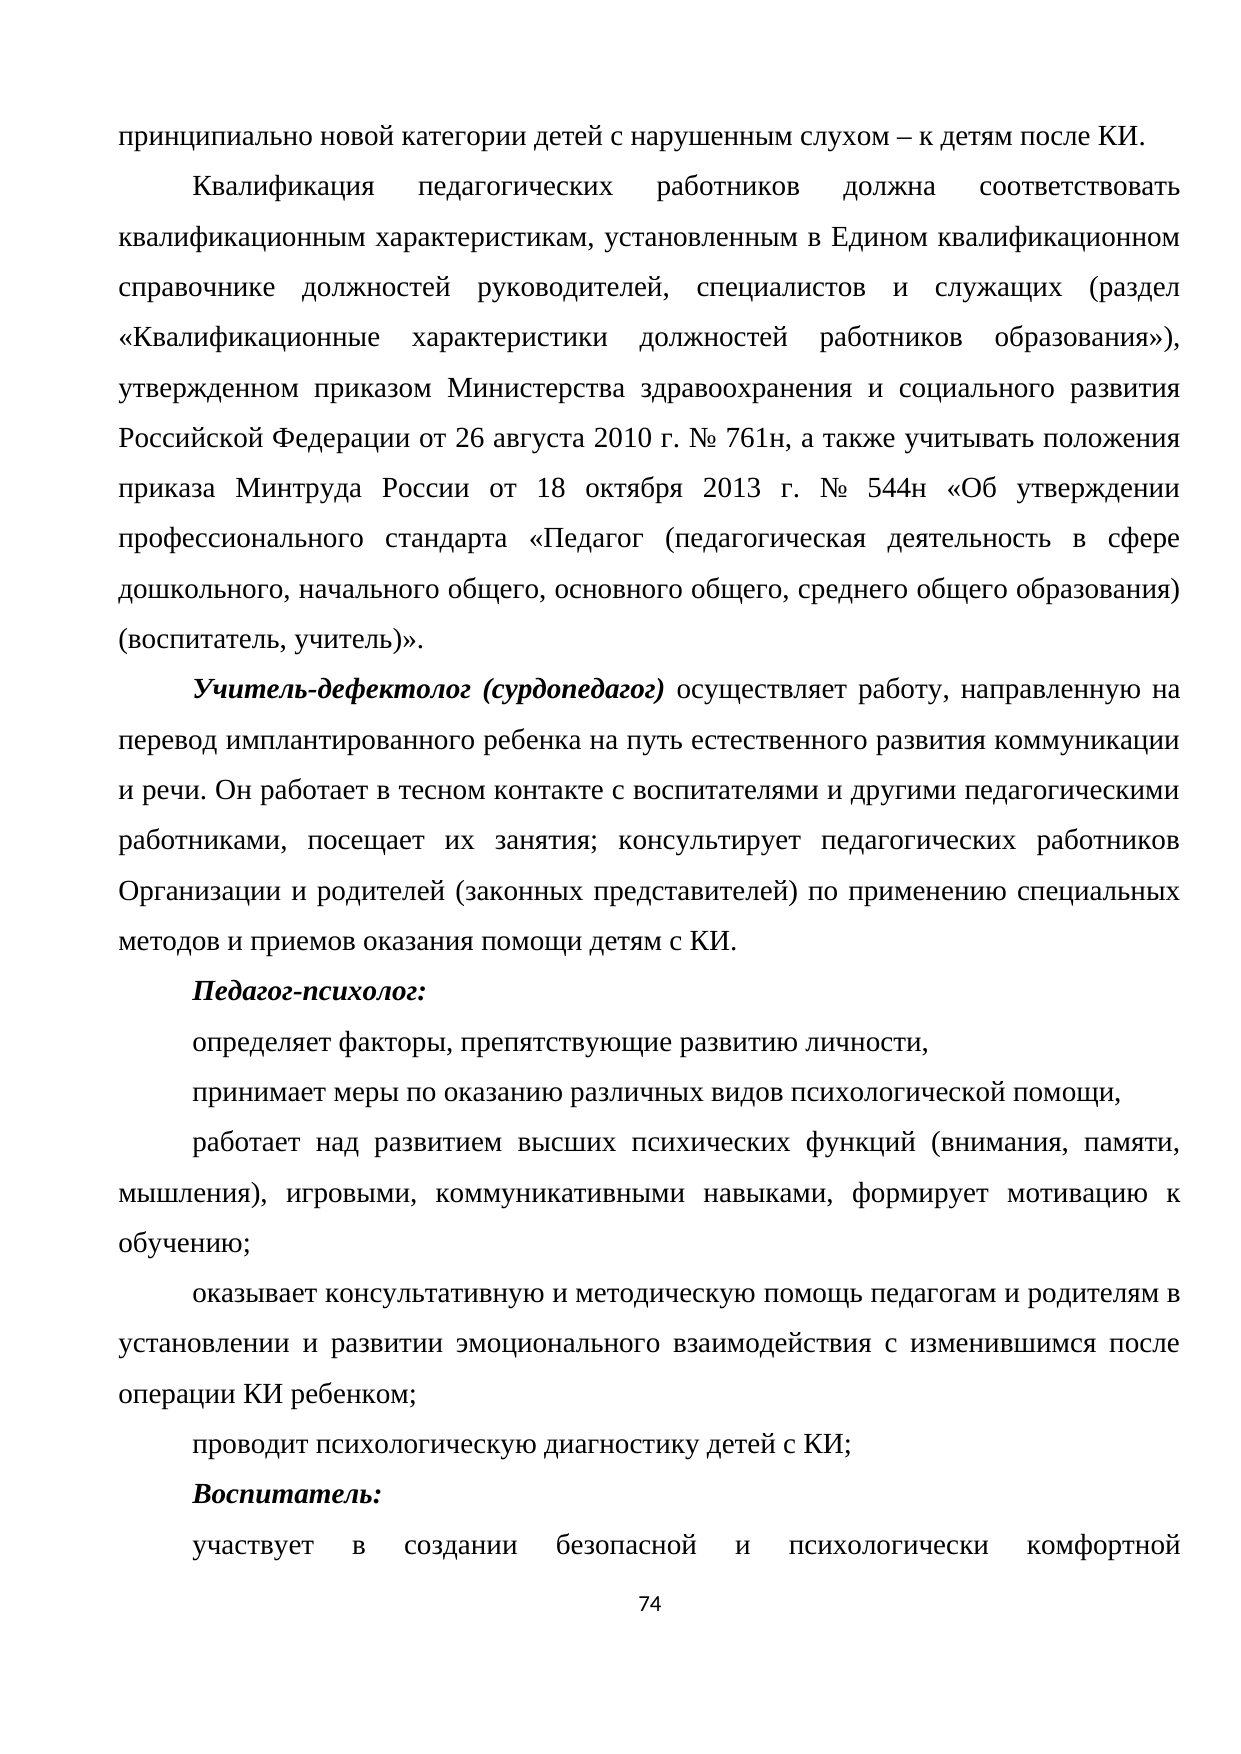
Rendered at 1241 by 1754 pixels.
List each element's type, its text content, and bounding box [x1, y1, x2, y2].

text работает над развитием высших психических функций (внимания, памяти, мышления), игровыми, коммуникативными навыками, формирует мотивацию к обучению; [118, 1124, 1181, 1258]
text Квалификация педагогических работников должна соответствовать квалификационным характеристикам, установленным в Едином квалификационном справочнике должностей руководителей, специалистов и служащих (раздел «Квалификационные характеристики должностей работников образования»), утвержденном приказом Министерства здравоохранения и социального развития Российской Федерации от 26 августа 2010 г. № 761н, а также учитывать положения приказа Минтруда России от 18 октября 2013 г. № 544н «Об утверждении профессионального стандарта «Педагог (педагогическая деятельность в сфере дошкольного, начального общего, основного общего, среднего общего образования) (воспитатель, учитель)». [118, 168, 1181, 655]
text определяет факторы, препятствующие развитию личности, [118, 1024, 1181, 1057]
text Воспитатель: [118, 1477, 1181, 1510]
text принимает меры по оказанию различных видов психологической помощи, [118, 1074, 1181, 1108]
text оказывает консультативную и методическую помощь педагогам и родителям в установлении и развитии эмоционального взаимодействия с изменившимся после операции КИ ребенком; [118, 1275, 1181, 1409]
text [118, 1527, 1181, 1560]
text проводит психологическую диагностику детей с КИ; [118, 1426, 1181, 1460]
text Учитель-дефектолог (сурдопедагог) осуществляет работу, направленную на перевод имплантированного ребенка на путь естественного развития коммуникации и речи. Он работает в тесном контакте с воспитателями и другими педагогическими работниками, посещает их занятия; консультирует педагогических работников Организации и родителей (законных представителей) по применению специальных методов и приемов оказания помощи детям с КИ. [118, 672, 1181, 957]
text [118, 118, 1181, 152]
text Педагог-психолог: [118, 973, 1181, 1007]
